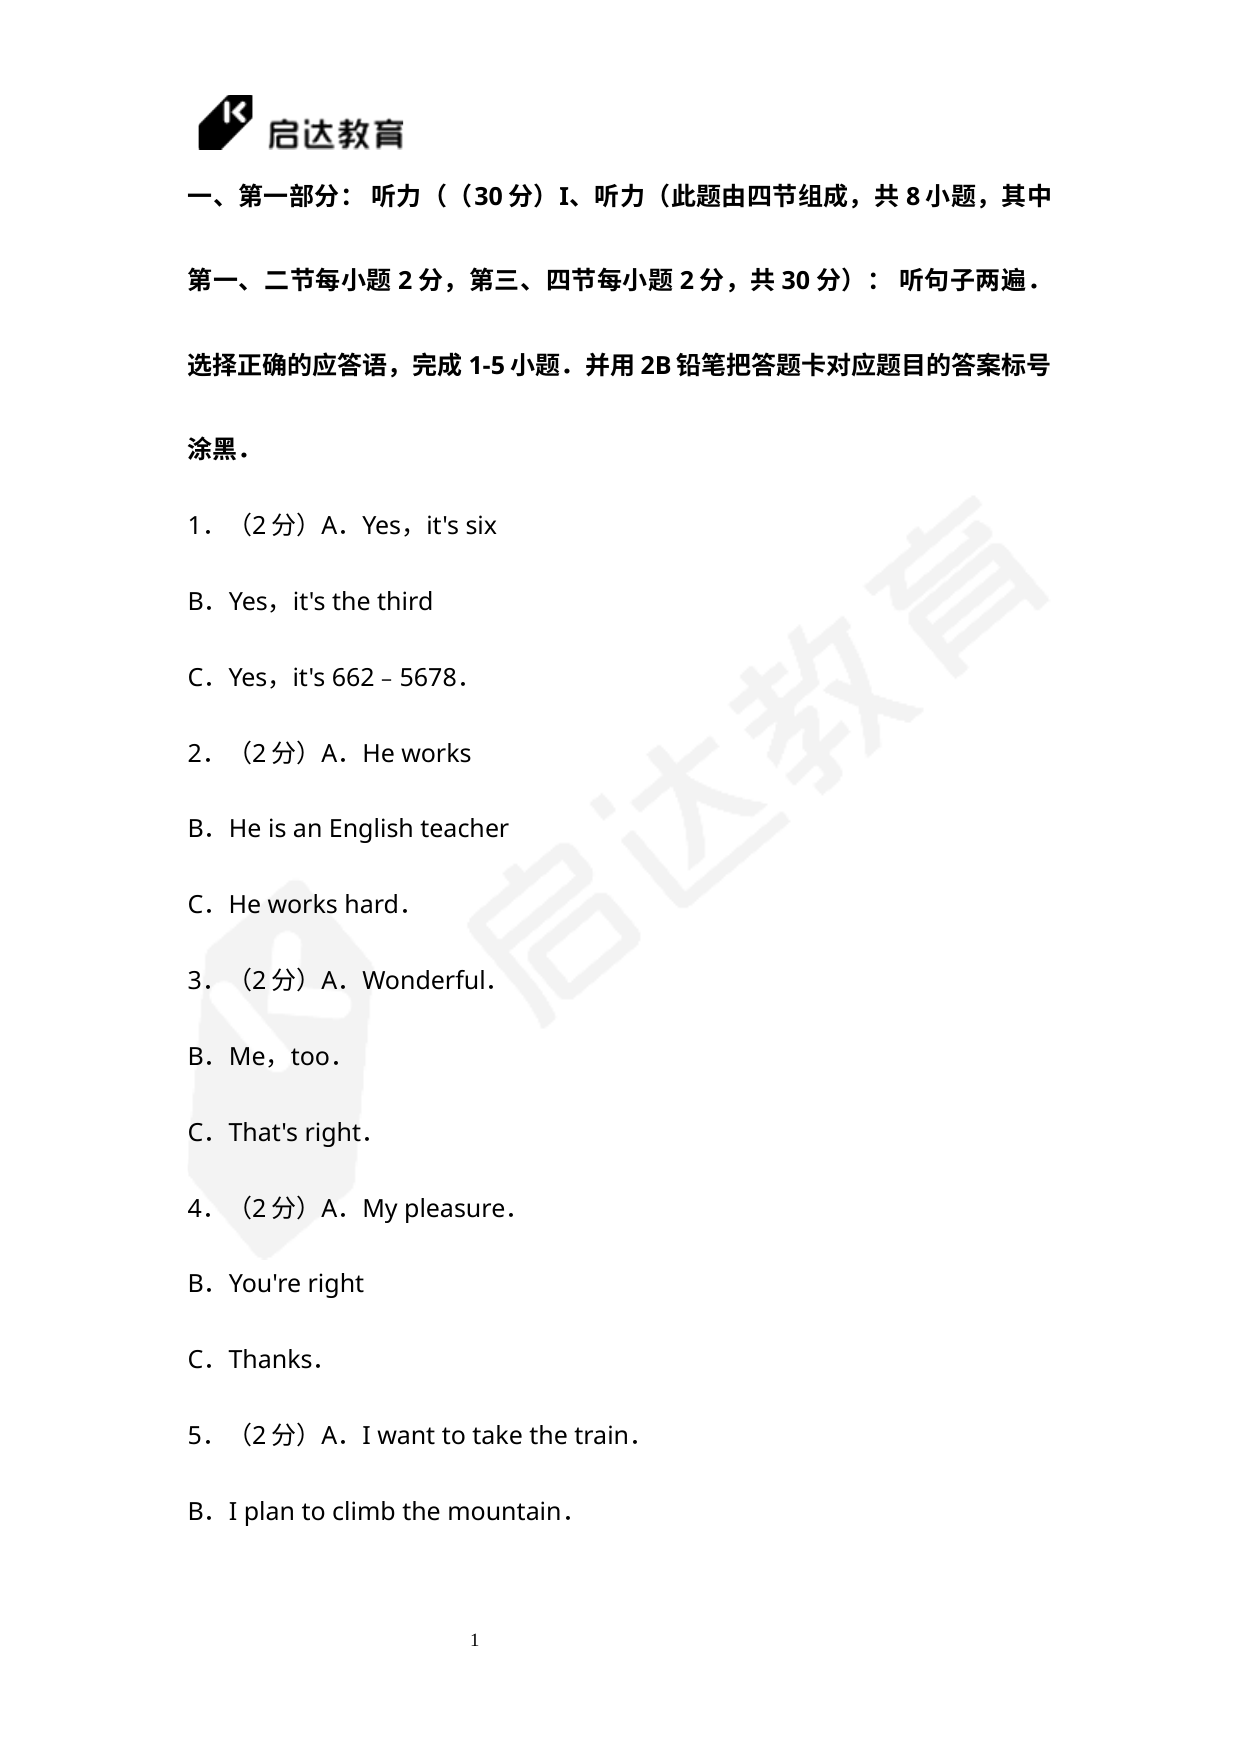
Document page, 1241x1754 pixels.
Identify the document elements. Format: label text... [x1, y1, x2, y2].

text C．Yes，it's 662﹣5678． [187, 643, 1053, 708]
text C．He works hard． [187, 870, 1053, 935]
text B．Yes，it's the third [187, 567, 1053, 632]
text C．That's right． [187, 1098, 1053, 1163]
text C．Thanks． [187, 1325, 1053, 1390]
text 3．（2分）A．Wonderful． [187, 946, 1053, 1011]
text 一、第一部分： 听力（（30分）I、听力（此题由四节组成，共8小题，其中第一、二节每小题2分，第三、四节每小题2分，共30分）： 听句子两遍．选择正确的应答语，完成1-5小题．并用2B铅笔把答题卡对应题目的答案标号涂黑． [187, 162, 1053, 480]
picture [198, 95, 404, 150]
text B．I plan to climb the mountain． [187, 1477, 1053, 1542]
text 5．（2分）A．I want to take the train． [187, 1401, 1053, 1466]
text 1．（2分）A．Yes，it's six [187, 491, 1053, 556]
text B．Me，too． [187, 1022, 1053, 1087]
text B．You're right [187, 1249, 1053, 1314]
text 4．（2分）A．My pleasure． [187, 1174, 1053, 1239]
text B．He is an English teacher [187, 794, 1053, 859]
text 2．（2分）A．He works [187, 719, 1053, 784]
